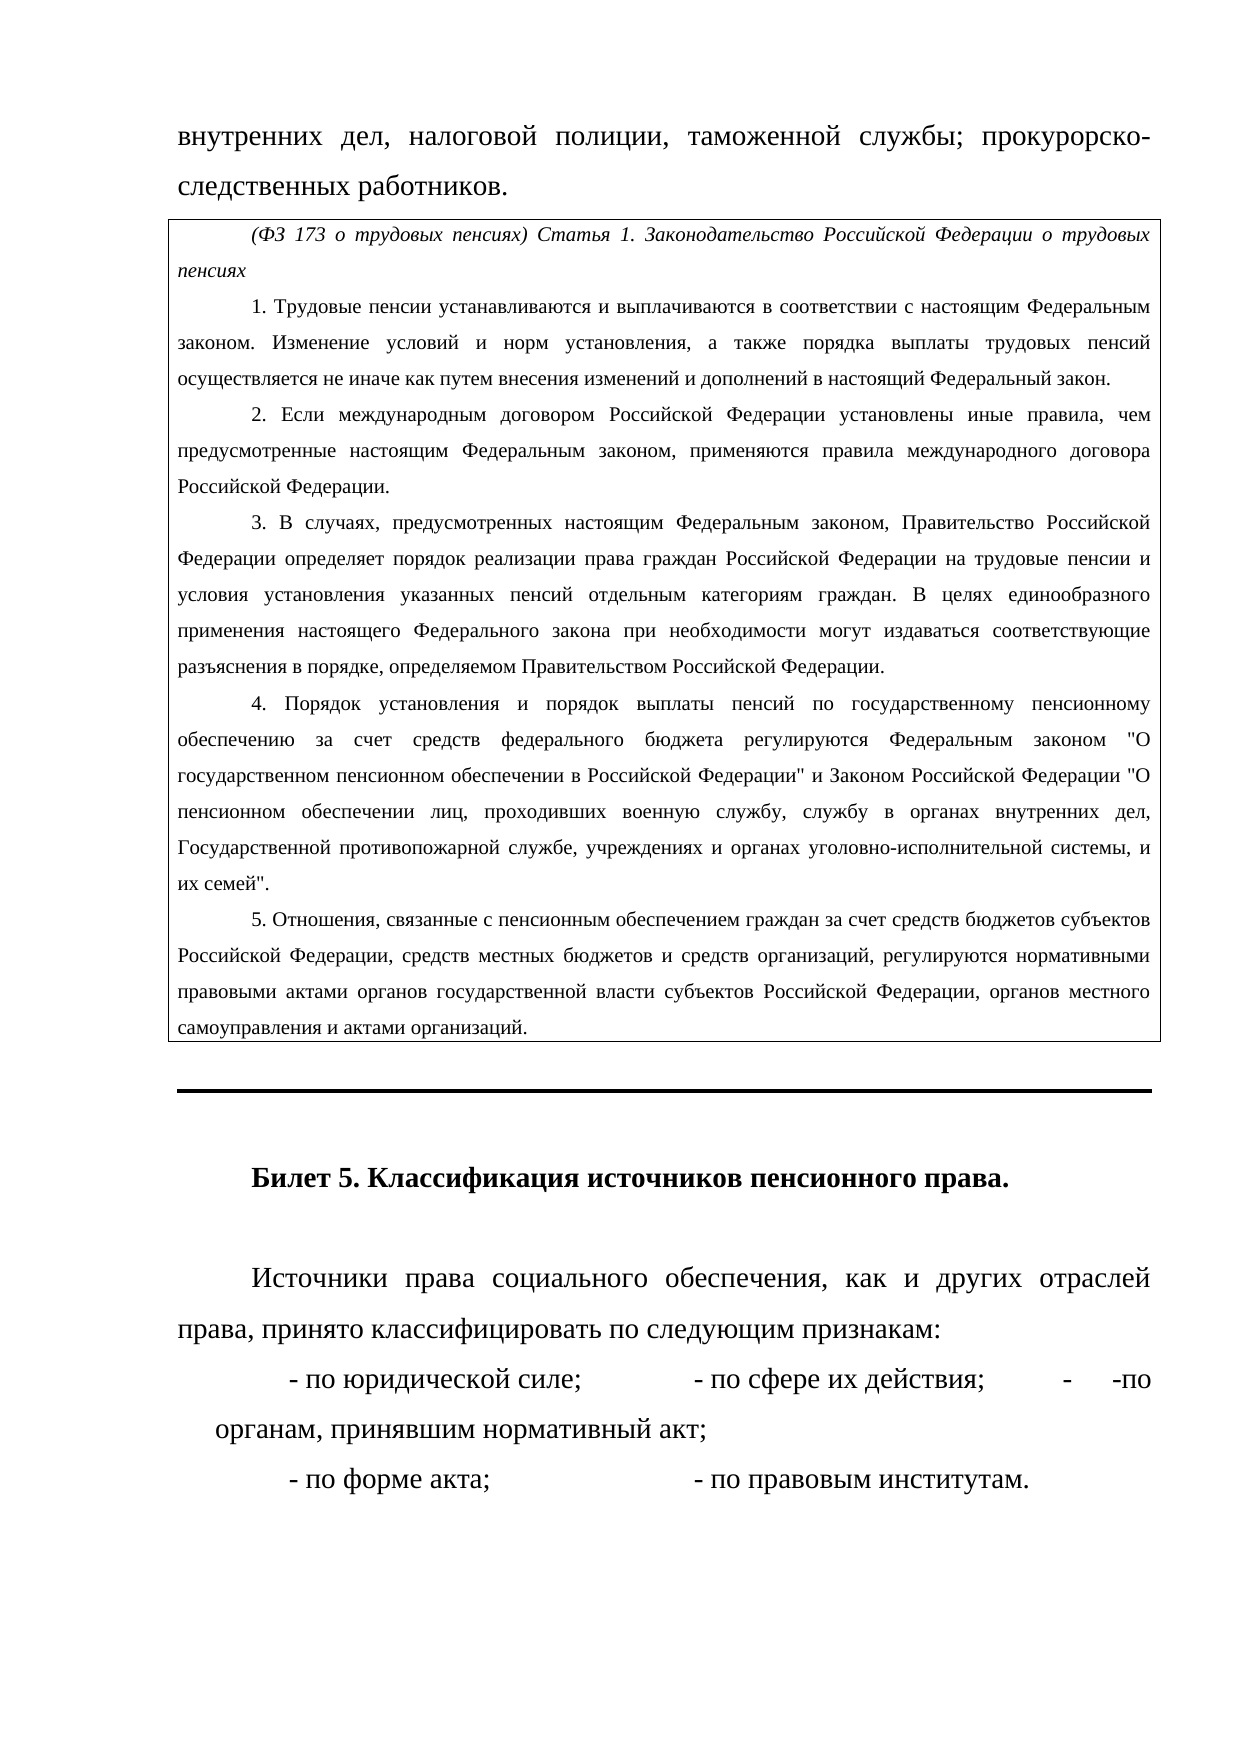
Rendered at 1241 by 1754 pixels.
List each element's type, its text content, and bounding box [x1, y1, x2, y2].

text (ФЗ 173 о трудовых пенсиях) Статья 1. Законодательство Российской Федерации о трудовых пенсиях [169, 220, 1160, 282]
text 3. В случаях, предусмотренных настоящим Федеральным законом, Правительство Российской Федерации определяет порядок реализации права граждан Российской Федерации на трудовые пенсии и условия установления указанных пенсий отдельным категориям граждан. В целях единообразного применения настоящего Федерального закона при необходимости могут издаваться соответствующие разъяснения в порядке, определяемом Правительством Российской Федерации. [169, 507, 1160, 678]
text - по юридической силе; - по сфере их действия; - -по органам, принявшим нормативный акт; [215, 1361, 1152, 1445]
text - по форме акта; - по правовым институтам. [215, 1462, 1152, 1495]
text 2. Если международным договором Российской Федерации установлены иные правила, чем предусмотренные настоящим Федеральным законом, применяются правила международного договора Российской Федерации. [169, 399, 1160, 498]
text 1. Трудовые пенсии устанавливаются и выплачиваются в соответствии с настоящим Федеральным законом. Изменение условий и норм установления, а также порядка выплаты трудовых пенсий осуществляется не иначе как путем внесения изменений и дополнений в настоящий Федеральный закон. [169, 291, 1160, 390]
text Источники права социального обеспечения, как и других отраслей права, принято классифицировать по следующим признакам: [177, 1260, 1152, 1344]
text 5. Отношения, связанные с пенсионным обеспечением граждан за счет средств бюджетов субъектов Российской Федерации, средств местных бюджетов и средств организаций, регулируются нормативными правовыми актами органов государственной власти субъектов Российской Федерации, органов местного самоуправления и актами организаций. [169, 903, 1160, 1041]
text 4. Порядок установления и порядок выплаты пенсий по государственному пенсионному обеспечению за счет средств федерального бюджета регулируются Федеральным законом "О государственном пенсионном обеспечении в Российской Федерации" и Законом Российской Федерации "О пенсионном обеспечении лиц, проходивших военную службу, службу в органах внутренних дел, Государственной противопожарной службе, учреждениях и органах уголовно-исполнительной системы, и их семей". [169, 687, 1160, 895]
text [177, 118, 1152, 202]
text Билет 5. Классификация источников пенсионного права. [177, 1160, 1152, 1193]
